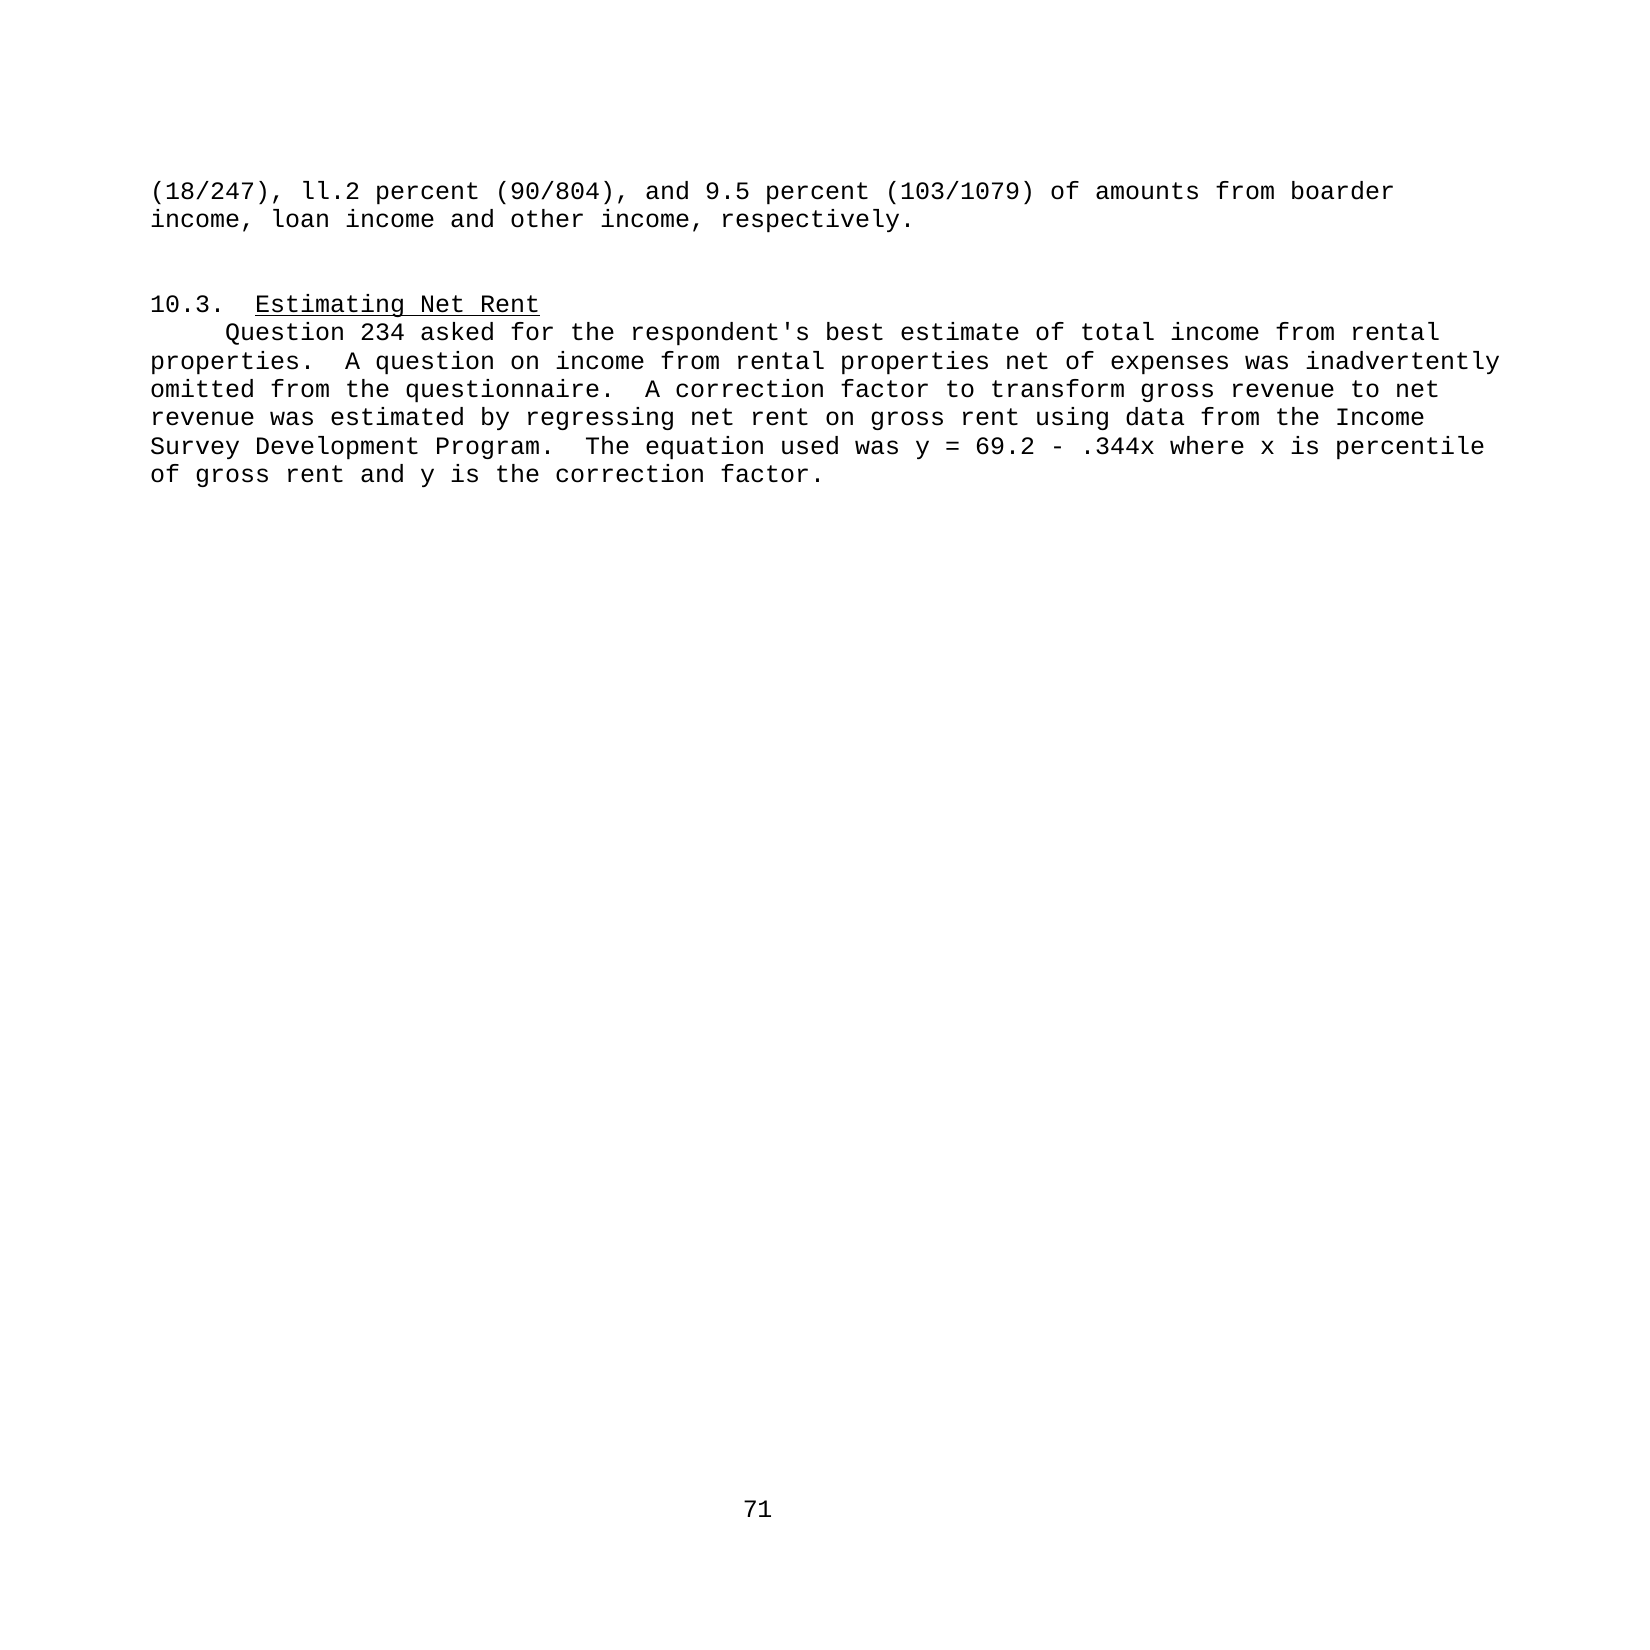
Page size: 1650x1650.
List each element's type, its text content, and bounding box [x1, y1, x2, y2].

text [150, 178, 1500, 235]
text 10.3. Estimating Net Rent [150, 292, 1500, 320]
text Question 234 asked for the respondent's best estimate of total income from rental properties. A question on income from rental properties net of expenses was inadvertently omitted from the questionnaire. A correction factor to transform gross revenue to net revenue was estimated by regressing net rent on gross rent using data from the Income Survey Development Program. The equation used was y = 69.2 - .344x where x is percentile of gross rent and y is the correction factor. [150, 320, 1500, 490]
